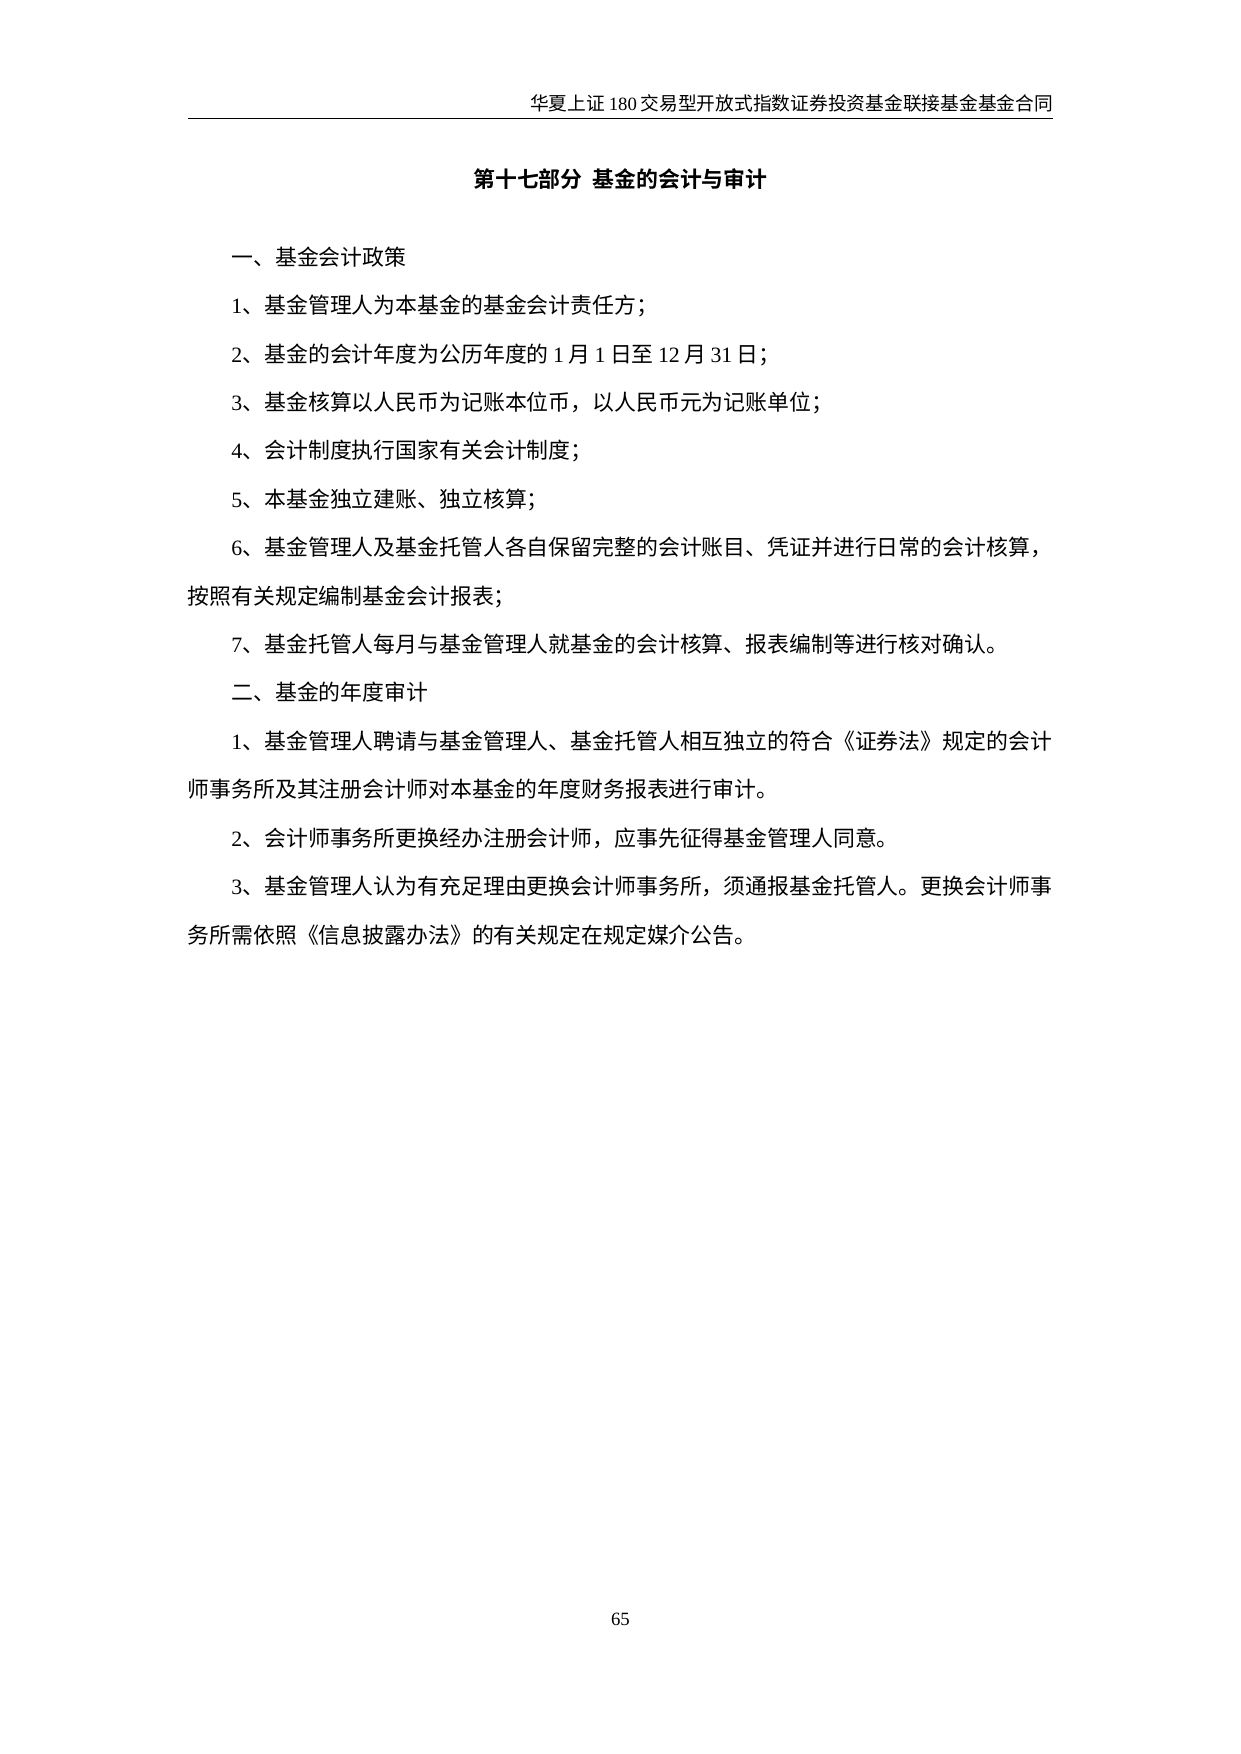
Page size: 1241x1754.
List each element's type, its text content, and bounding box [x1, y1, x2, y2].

text 4、会计制度执行国家有关会计制度； [187, 433, 1053, 465]
text 3、基金管理人认为有充足理由更换会计师事务所，须通报基金托管人。更换会计师事务所需依照《信息披露办法》的有关规定在规定媒介公告。 [187, 869, 1053, 950]
text 2、基金的会计年度为公历年度的1月1日至12月31日； [187, 336, 1053, 369]
text 3、基金核算以人民币为记账本位币，以人民币元为记账单位； [187, 384, 1053, 417]
text 一、基金会计政策 [187, 239, 1053, 272]
text 5、本基金独立建账、独立核算； [187, 481, 1053, 514]
text 1、基金管理人聘请与基金管理人、基金托管人相互独立的符合《证券法》规定的会计师事务所及其注册会计师对本基金的年度财务报表进行审计。 [187, 723, 1053, 804]
text 7、基金托管人每月与基金管理人就基金的会计核算、报表编制等进行核对确认。 [187, 627, 1053, 659]
text 6、基金管理人及基金托管人各自保留完整的会计账目、凭证并进行日常的会计核算，按照有关规定编制基金会计报表； [187, 529, 1053, 611]
text 二、基金的年度审计 [187, 675, 1053, 707]
text 第十七部分 基金的会计与审计 [187, 162, 1053, 194]
text 2、会计师事务所更换经办注册会计师，应事先征得基金管理人同意。 [187, 820, 1053, 853]
text 1、基金管理人为本基金的基金会计责任方； [187, 288, 1053, 320]
